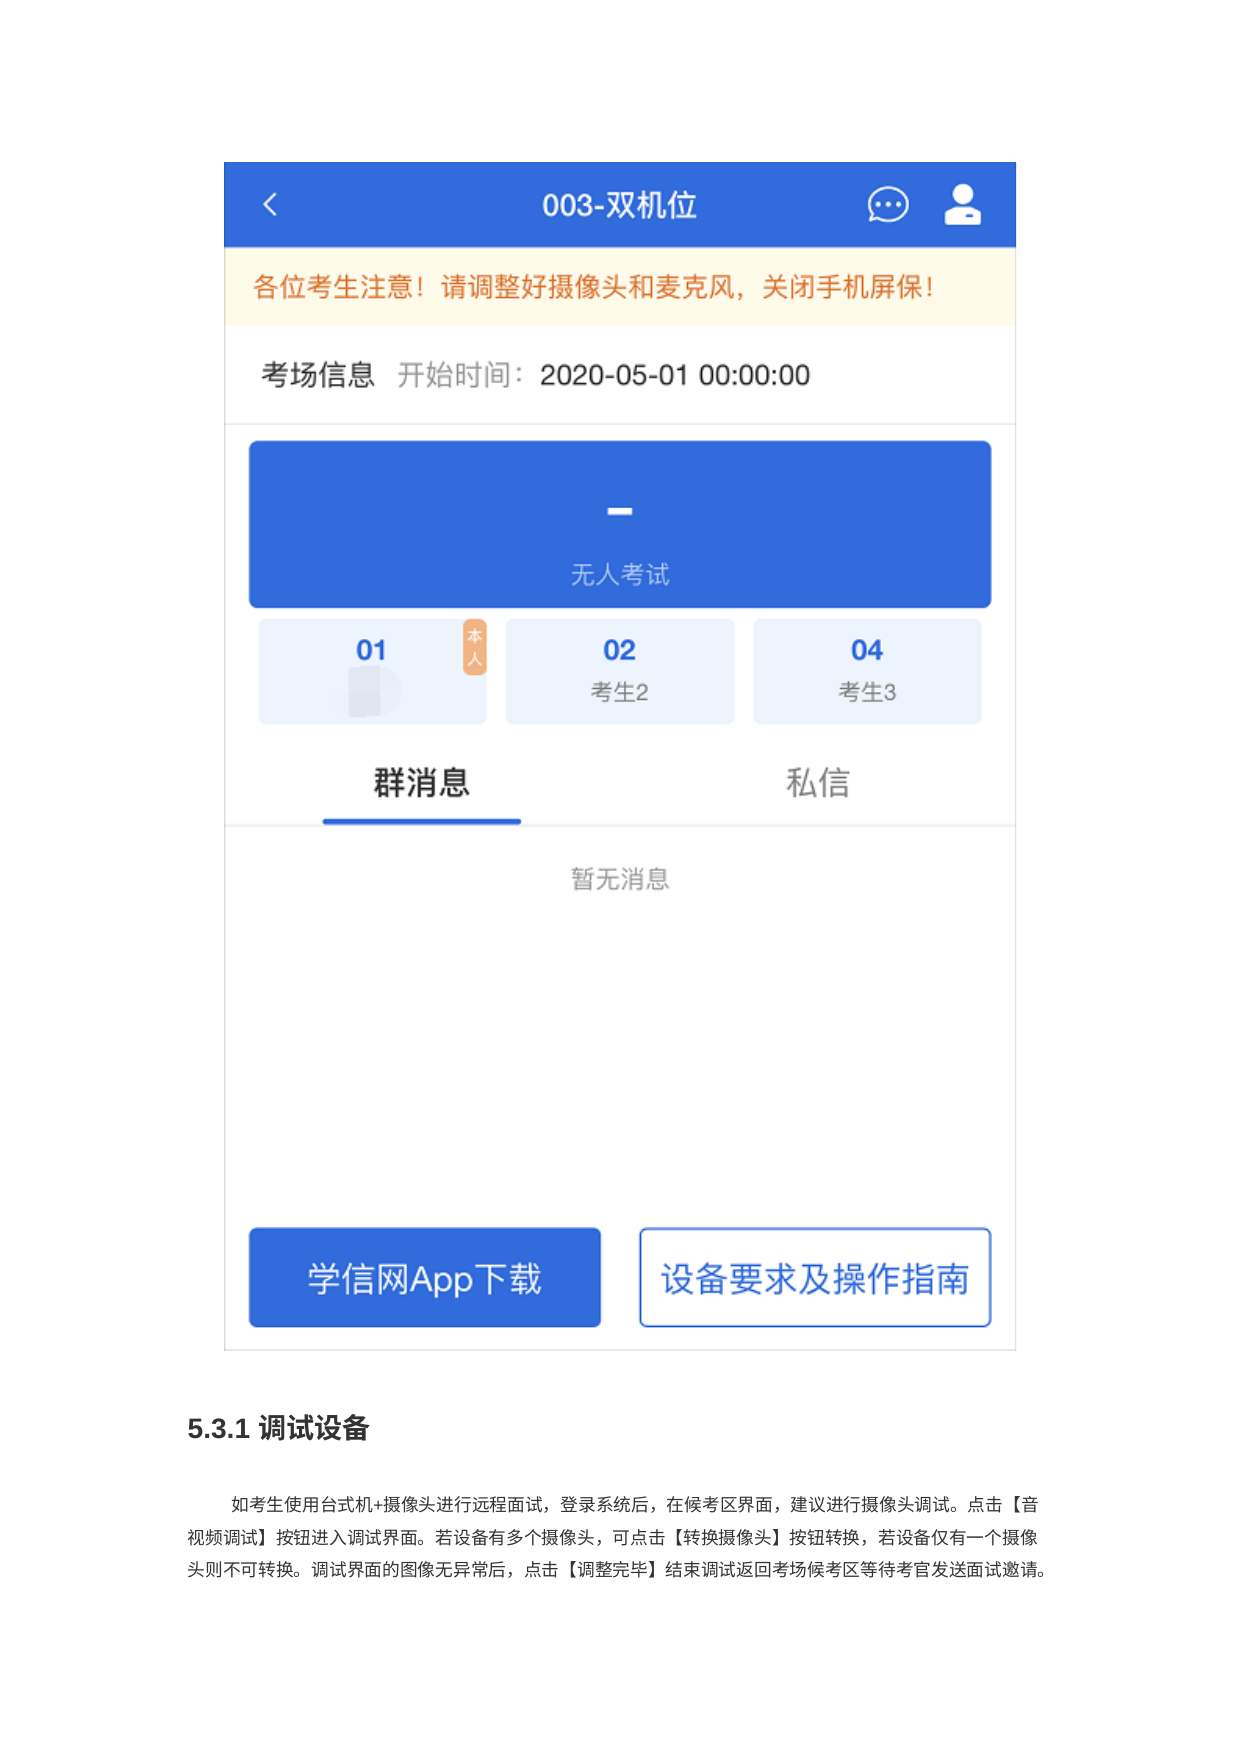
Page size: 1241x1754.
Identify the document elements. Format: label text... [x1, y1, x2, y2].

subtitle 5.3.1 调试设备 [187, 1394, 1053, 1459]
picture [224, 162, 1017, 1351]
text 如考生使用台式机+摄像头进行远程面试，登录系统后，在候考区界面，建议进行摄像头调试。点击【音视频调试】按钮进入调试界面。若设备有多个摄像头，可点击【转换摄像头】按钮转换，若设备仅有一个摄像头则不可转换。调试界面的图像无异常后，点击【调整完毕】结束调试返回考场候考区等待考官发送面试邀请。 [187, 1488, 1053, 1585]
